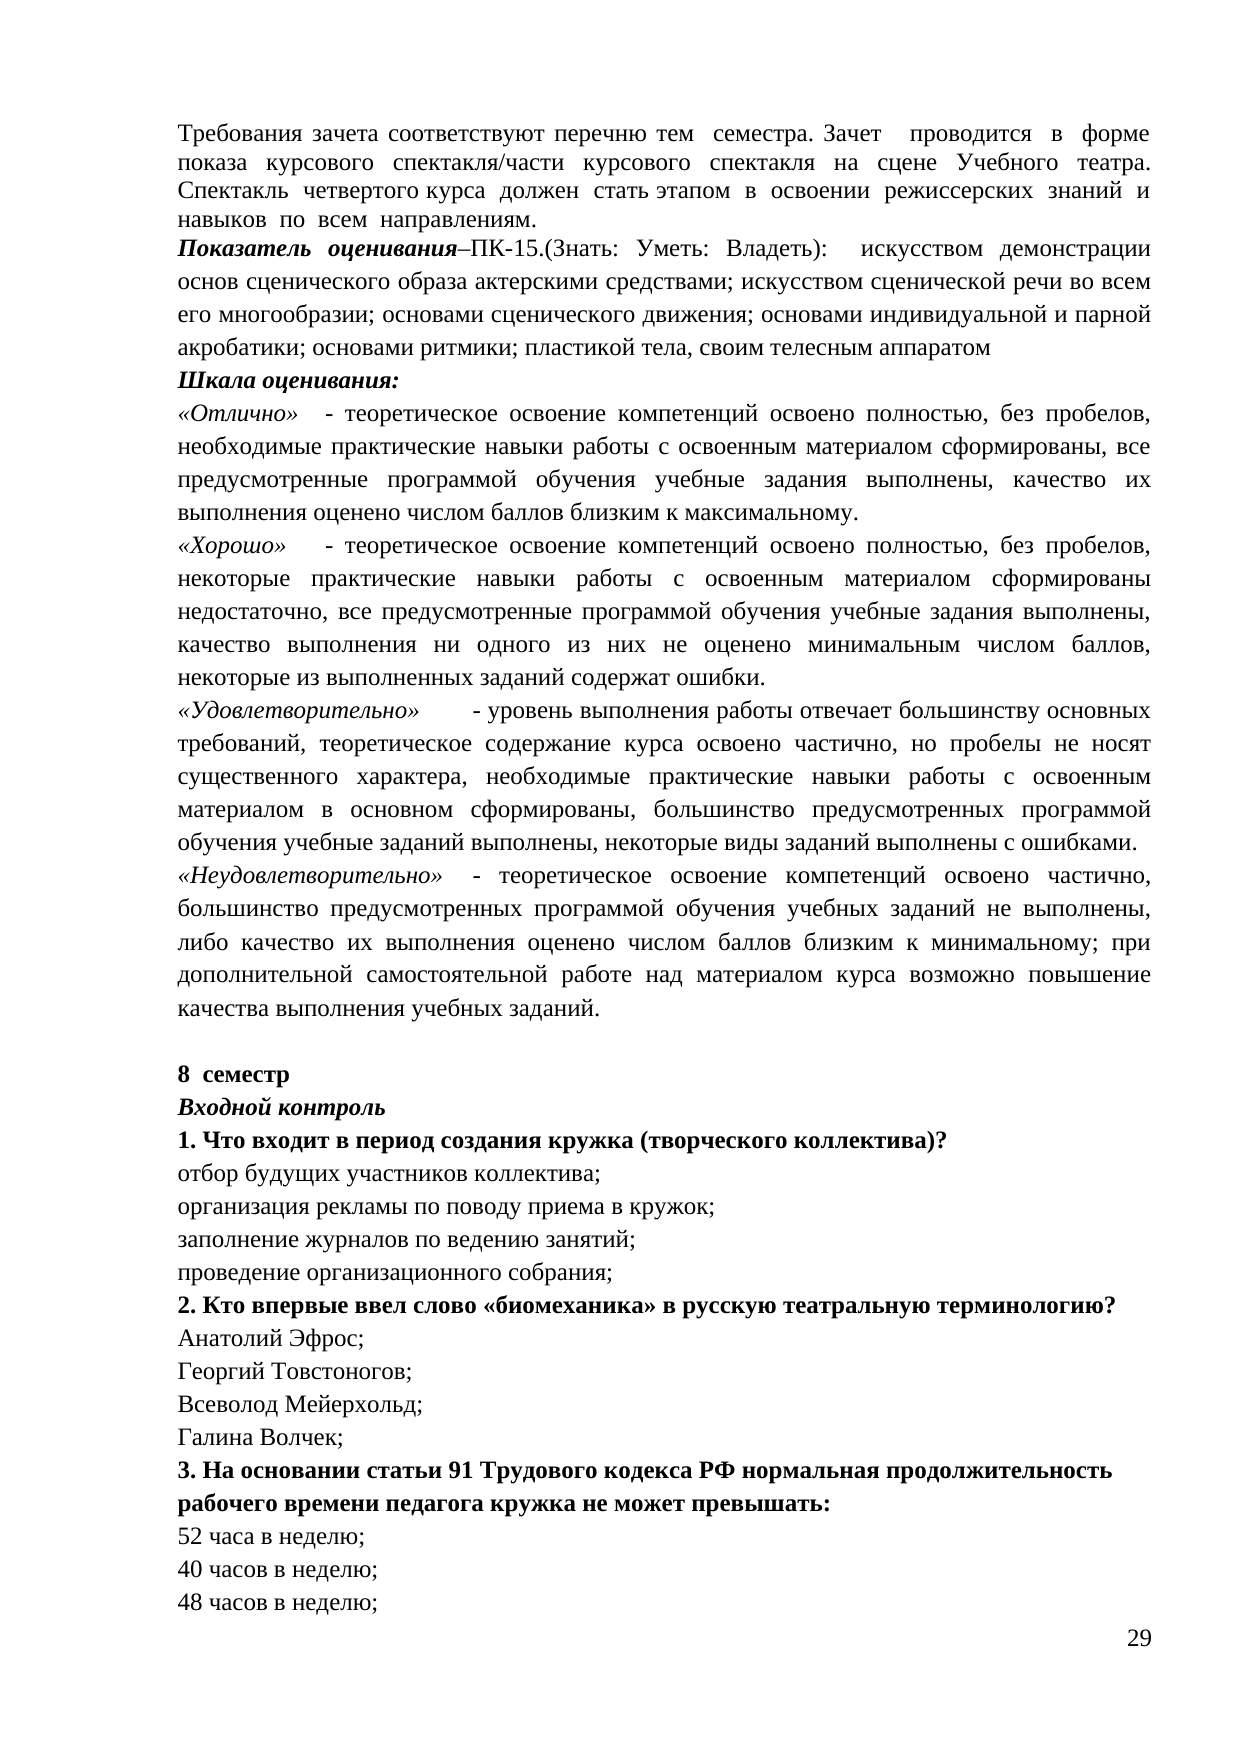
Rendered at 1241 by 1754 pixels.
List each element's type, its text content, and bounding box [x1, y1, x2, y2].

text «Удовлетворительно» - уровень выполнения работы отвечает большинству основных требований, теоретическое содержание курса освоено частично, но пробелы не носят существенного характера, необходимые практические навыки работы с освоенным материалом в основном сформированы, большинство предусмотренных программой обучения учебные заданий выполнены, некоторые виды заданий выполнены с ошибками. [177, 695, 1152, 856]
text Входной контроль [177, 1092, 1152, 1120]
text 8 семестр [177, 1059, 1152, 1087]
text Показатель оценивания–ПК-15.(Знать: Уметь: Владеть): искусством демонстрации основ сценического образа актерскими средствами; искусством сценической речи во всем его многообразии; основами сценического движения; основами индивидуальной и парной акробатики; основами ритмики; пластикой тела, своим телесным аппаратом [177, 233, 1152, 361]
text «Отлично» - теоретическое освоение компетенций освоено полностью, без пробелов, необходимые практические навыки работы с освоенным материалом сформированы, все предусмотренные программой обучения учебные задания выполнены, качество их выполнения оценено числом баллов близким к максимальному. [177, 398, 1152, 526]
subtitle Требования зачета соответствуют перечню тем семестра. Зачет проводится в форме показа курсового спектакля/части курсового спектакля на сцене Учебного театра. Спектакль четвертого курса должен стать этапом в освоении режиссерских знаний и навыков по всем направлениям. [177, 118, 1152, 233]
text «Неудовлетворительно» - теоретическое освоение компетенций освоено частично, большинство предусмотренных программой обучения учебных заданий не выполнены, либо качество их выполнения оценено числом баллов близким к минимальному; при дополнительной самостоятельной работе над материалом курса возможно повышение качества выполнения учебных заданий. [177, 861, 1152, 1021]
text Шкала оценивания: [177, 365, 1152, 394]
text «Хорошо» - теоретическое освоение компетенций освоено полностью, без пробелов, некоторые практические навыки работы с освоенным материалом сформированы недостаточно, все предусмотренные программой обучения учебные задания выполнены, качество выполнения ни одного из них не оценено минимальным числом баллов, некоторые из выполненных заданий содержат ошибки. [177, 530, 1152, 691]
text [177, 1125, 1152, 1616]
